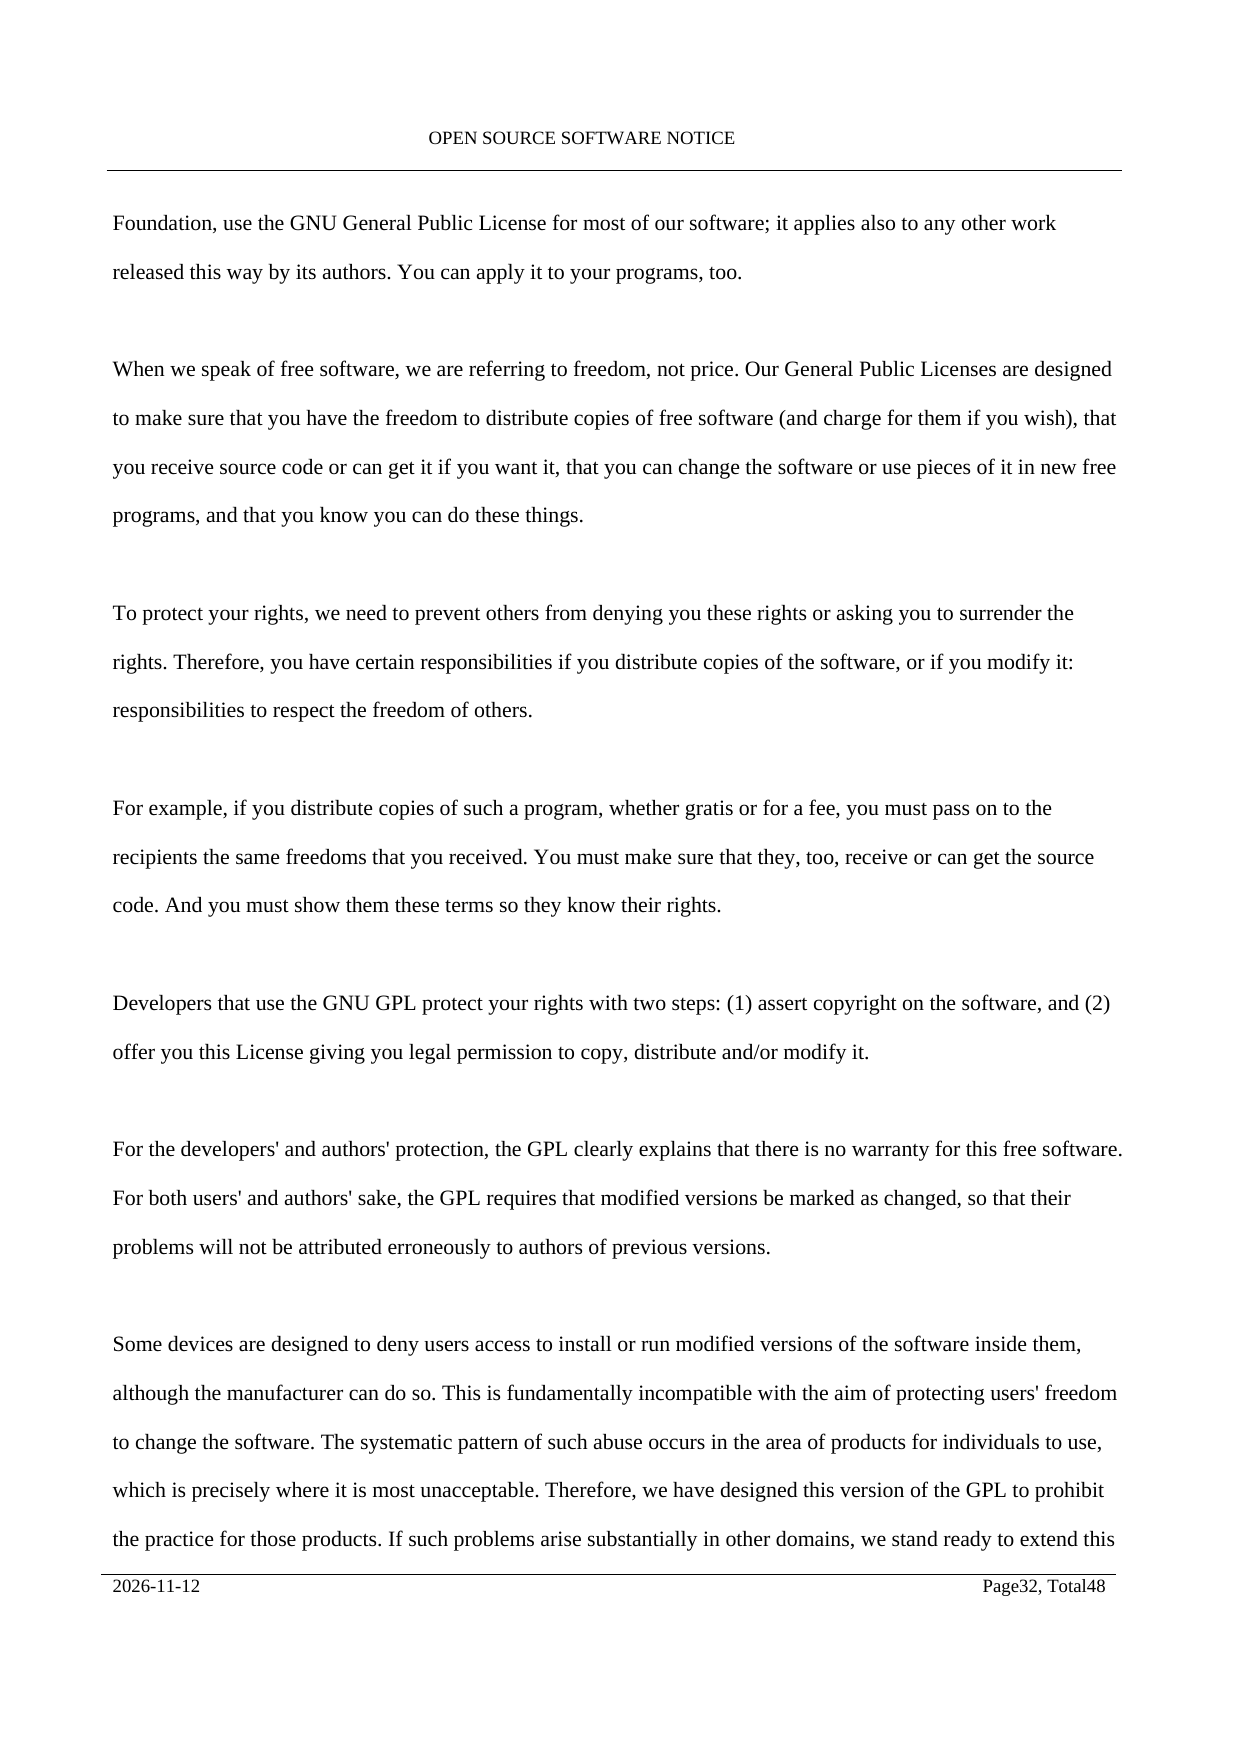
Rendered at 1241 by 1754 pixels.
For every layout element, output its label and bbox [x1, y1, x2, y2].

text [112, 206, 1128, 1555]
